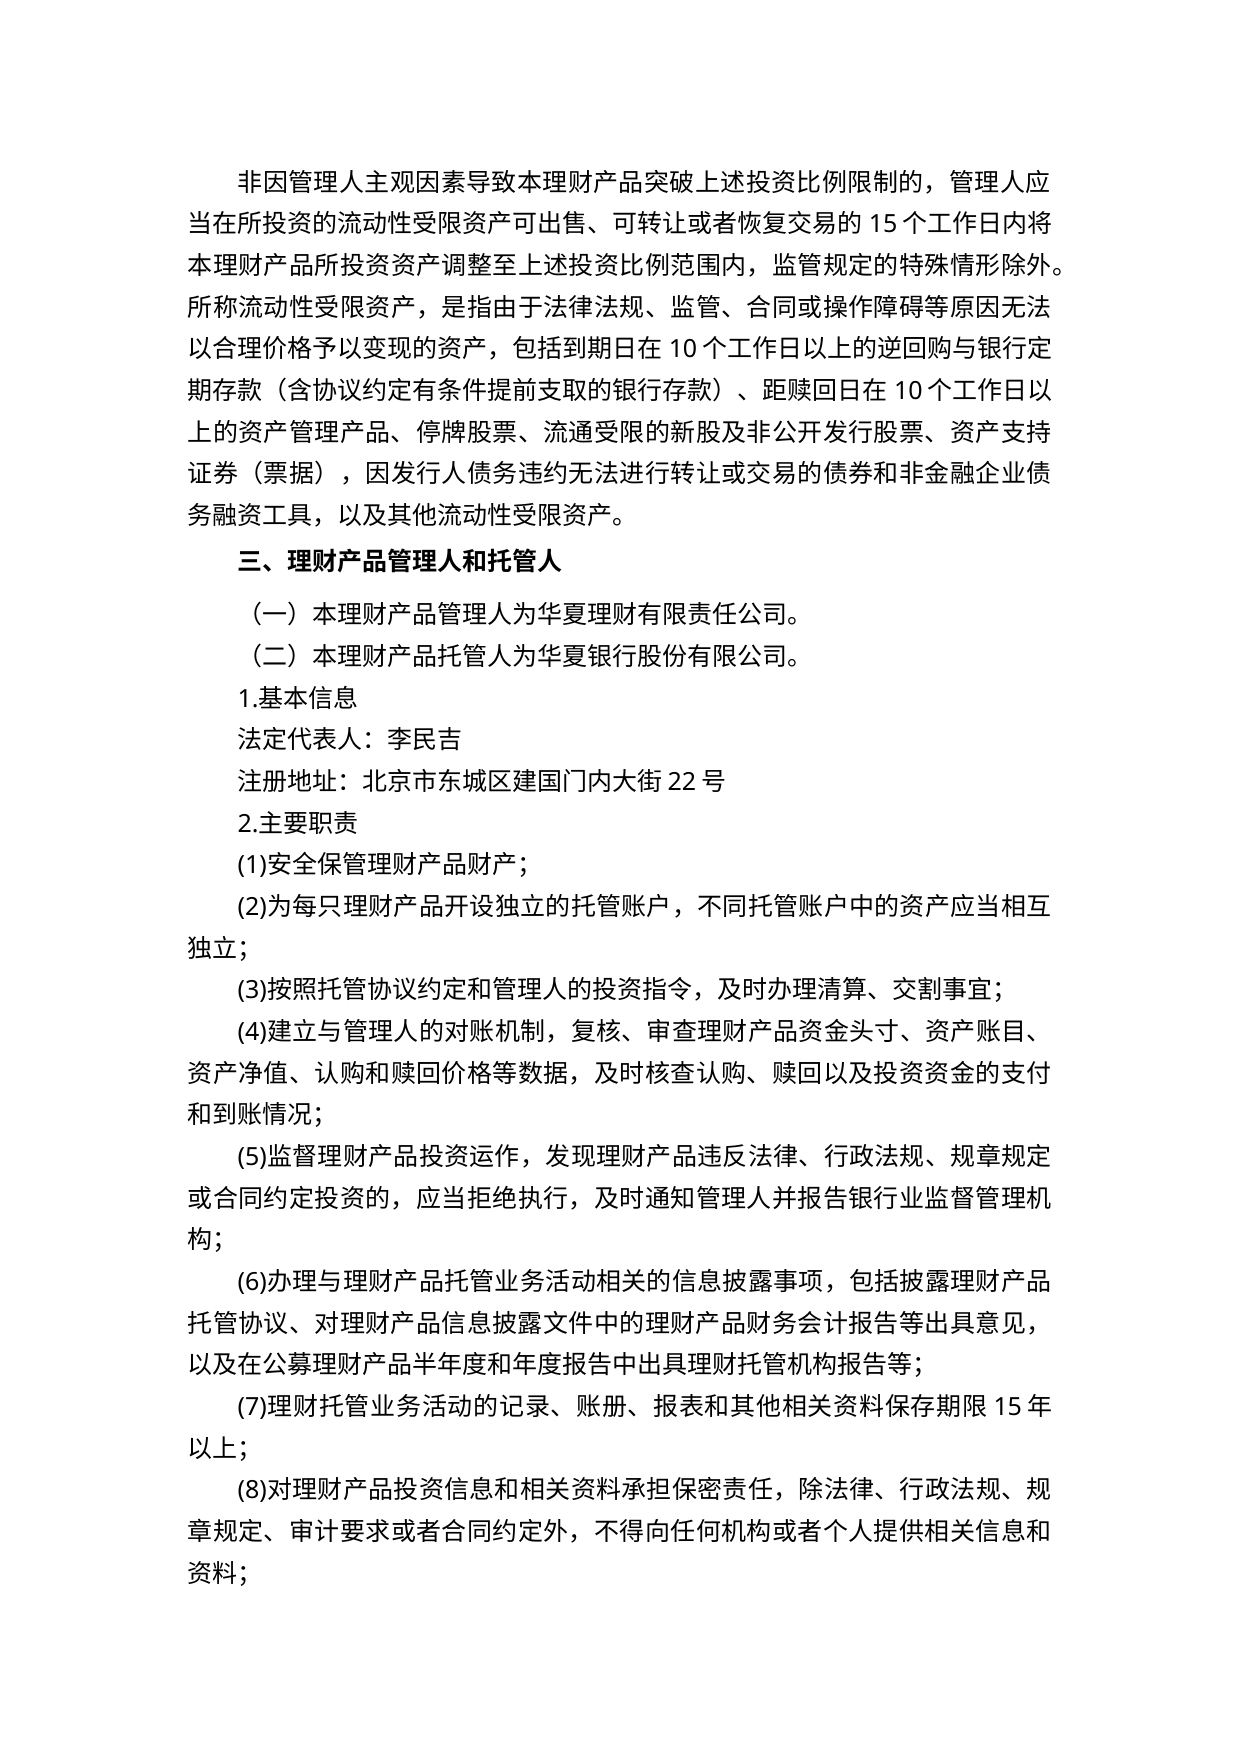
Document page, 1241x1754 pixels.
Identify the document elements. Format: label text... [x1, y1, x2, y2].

text （二）本理财产品托管人为华夏银行股份有限公司。 [187, 637, 1053, 673]
text (8)对理财产品投资信息和相关资料承担保密责任，除法律、行政法规、规章规定、审计要求或者合同约定外，不得向任何机构或者个人提供相关信息和资料； [187, 1470, 1053, 1589]
text (3)按照托管协议约定和管理人的投资指令，及时办理清算、交割事宜； [187, 970, 1053, 1006]
text 法定代表人：李民吉 [187, 720, 1053, 756]
text (4)建立与管理人的对账机制，复核、审查理财产品资金头寸、资产账目、资产净值、认购和赎回价格等数据，及时核查认购、赎回以及投资资金的支付和到账情况； [187, 1012, 1053, 1131]
text 三、理财产品管理人和托管人 [187, 537, 1053, 579]
text 注册地址：北京市东城区建国门内大街22号 [187, 762, 1053, 798]
text (1)安全保管理财产品财产； [187, 845, 1053, 881]
text 非因管理人主观因素导致本理财产品突破上述投资比例限制的，管理人应当在所投资的流动性受限资产可出售、可转让或者恢复交易的15个工作日内将本理财产品所投资资产调整至上述投资比例范围内，监管规定的特殊情形除外。所称流动性受限资产，是指由于法律法规、监管、合同或操作障碍等原因无法以合理价格予以变现的资产，包括到期日在10个工作日以上的逆回购与银行定期存款（含协议约定有条件提前支取的银行存款）、距赎回日在10个工作日以上的资产管理产品、停牌股票、流通受限的新股及非公开发行股票、资产支持证券（票据），因发行人债务违约无法进行转让或交易的债券和非金融企业债务融资工具，以及其他流动性受限资产。 [187, 162, 1053, 532]
text (6)办理与理财产品托管业务活动相关的信息披露事项，包括披露理财产品托管协议、对理财产品信息披露文件中的理财产品财务会计报告等出具意见，以及在公募理财产品半年度和年度报告中出具理财托管机构报告等； [187, 1262, 1053, 1381]
text (7)理财托管业务活动的记录、账册、报表和其他相关资料保存期限15年以上； [187, 1387, 1053, 1464]
text 2.主要职责 [187, 803, 1053, 839]
text 1.基本信息 [187, 678, 1053, 714]
text (2)为每只理财产品开设独立的托管账户，不同托管账户中的资产应当相互独立； [187, 887, 1053, 964]
text (5)监督理财产品投资运作，发现理财产品违反法律、行政法规、规章规定或合同约定投资的，应当拒绝执行，及时通知管理人并报告银行业监督管理机构； [187, 1137, 1053, 1256]
text （一）本理财产品管理人为华夏理财有限责任公司。 [187, 595, 1053, 631]
